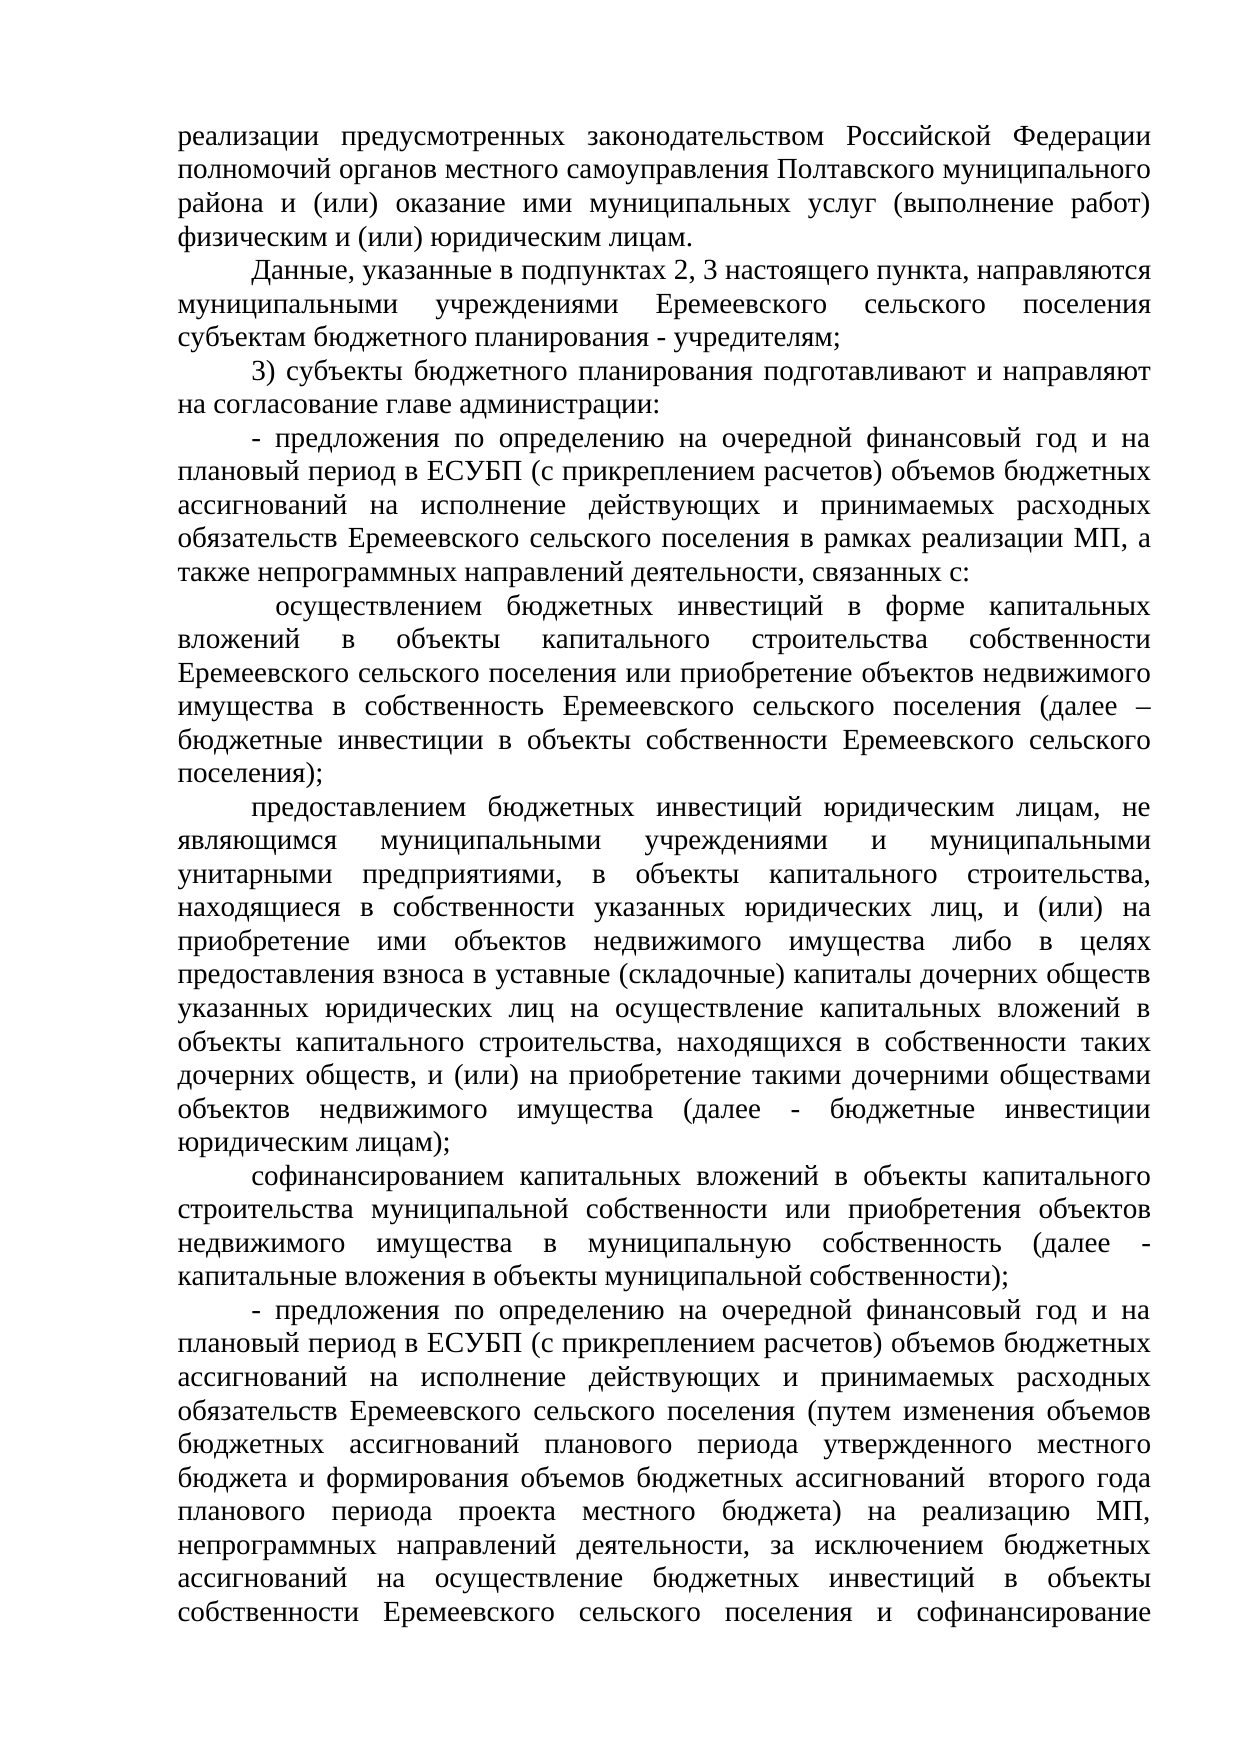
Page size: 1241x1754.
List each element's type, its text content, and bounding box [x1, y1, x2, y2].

text предоставлением бюджетных инвестиций юридическим лицам, не являющимся муниципальными учреждениями и муниципальными унитарными предприятиями, в объекты капитального строительства, находящиеся в собственности указанных юридических лиц, и (или) на приобретение ими объектов недвижимого имущества либо в целях предоставления взноса в уставные (складочные) капиталы дочерних обществ указанных юридических лиц на осуществление капитальных вложений в объекты капитального строительства, находящихся в собственности таких дочерних обществ, и (или) на приобретение такими дочерними обществами объектов недвижимого имущества (далее - бюджетные инвестиции юридическим лицам); [177, 789, 1152, 1158]
text Данные, указанные в подпунктах 2, 3 настоящего пункта, направляются муниципальными учреждениями Еремеевского сельского поселения субъектам бюджетного планирования - учредителям; [177, 252, 1152, 353]
text осуществлением бюджетных инвестиций в форме капитальных вложений в объекты капитального строительства собственности Еремеевского сельского поселения или приобретение объектов недвижимого имущества в собственность Еремеевского сельского поселения (далее – бюджетные инвестиции в объекты собственности Еремеевского сельского поселения); [177, 588, 1152, 789]
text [177, 1292, 1152, 1627]
text софинансированием капитальных вложений в объекты капитального строительства муниципальной собственности или приобретения объектов недвижимого имущества в муниципальную собственность (далее - капитальные вложения в объекты муниципальной собственности); [177, 1158, 1152, 1292]
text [177, 118, 1152, 252]
text - предложения по определению на очередной финансовый год и на плановый период в ЕСУБП (с прикреплением расчетов) объемов бюджетных ассигнований на исполнение действующих и принимаемых расходных обязательств Еремеевского сельского поселения в рамках реализации МП, а также непрограммных направлений деятельности, связанных с: [177, 420, 1152, 588]
text 3) субъекты бюджетного планирования подготавливают и направляют на согласование главе администрации: [177, 353, 1152, 420]
